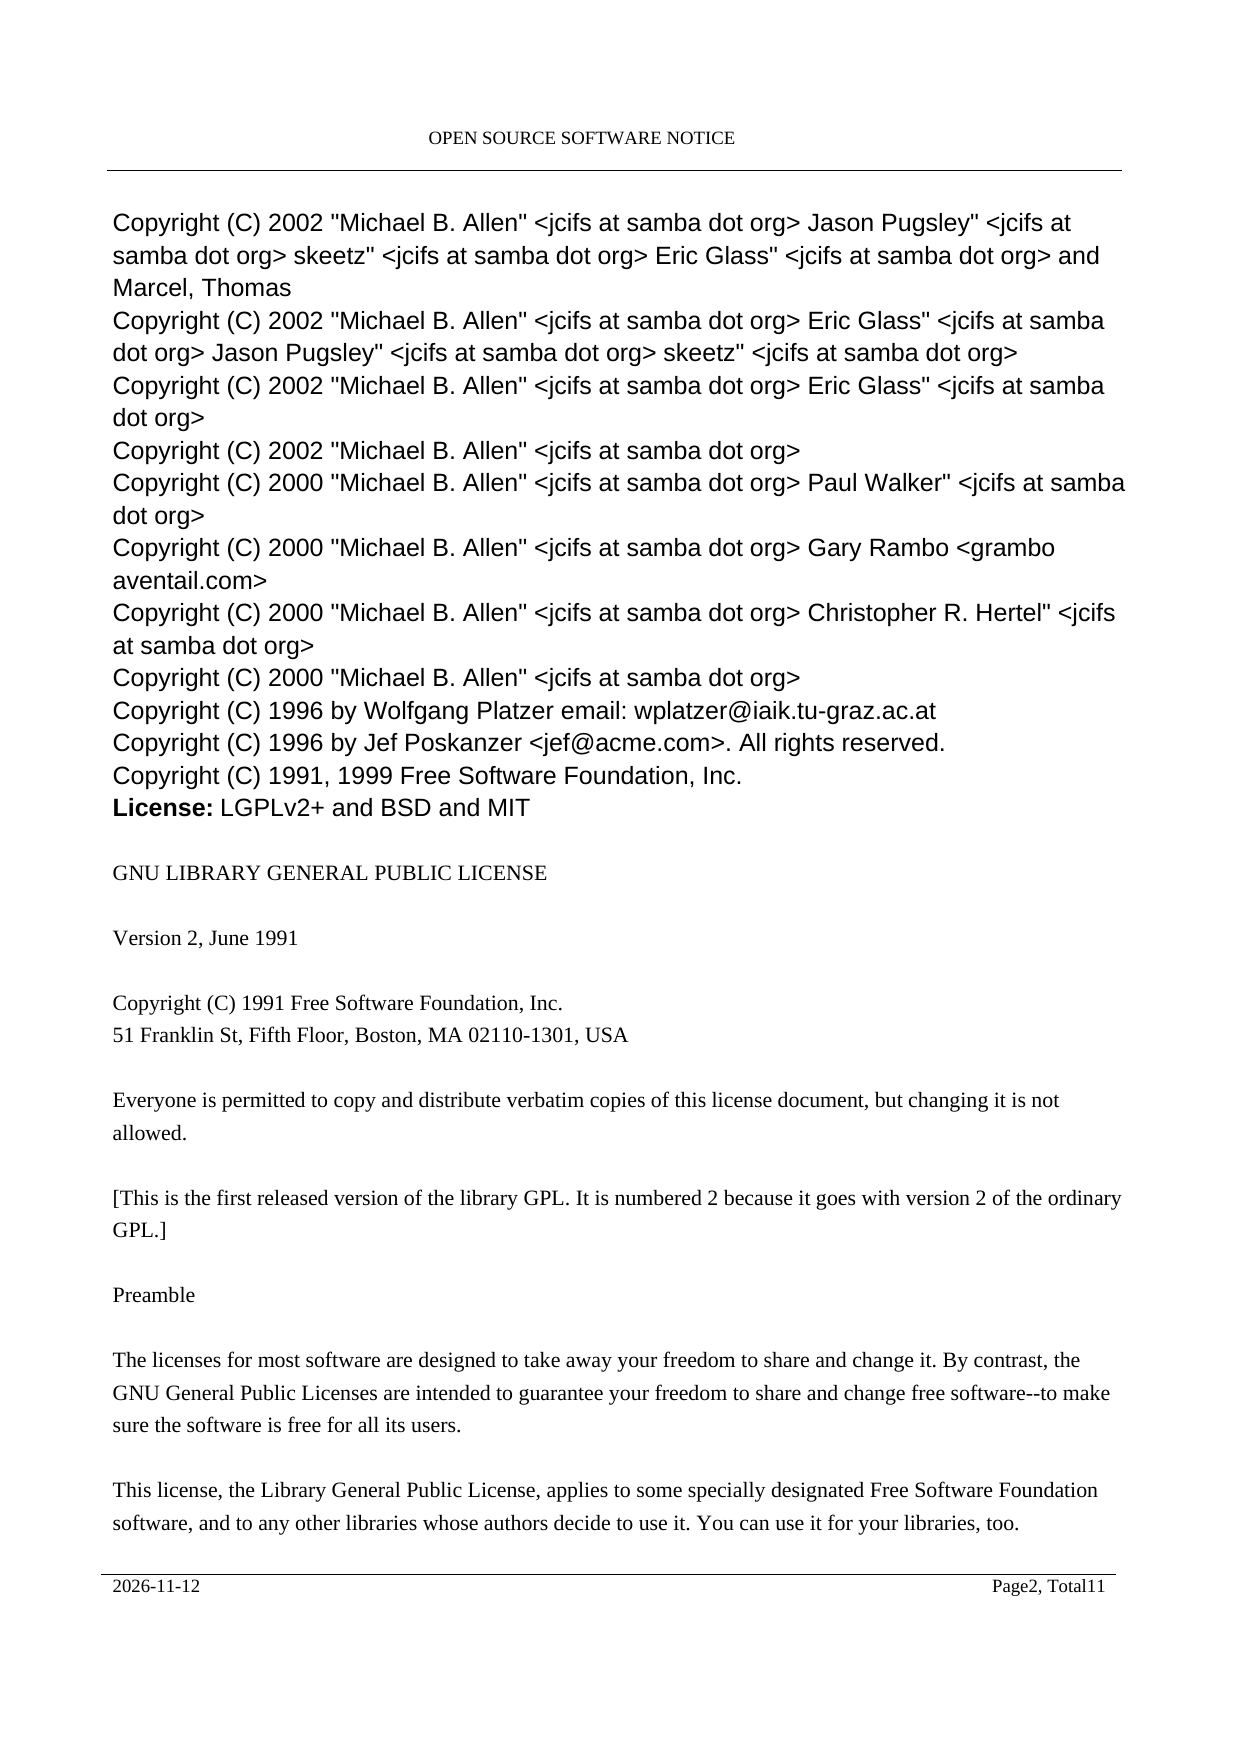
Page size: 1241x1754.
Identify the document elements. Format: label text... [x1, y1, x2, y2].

text Copyright (C) 1991, 1999 Free Software Foundation, Inc. [112, 759, 1128, 791]
text Copyright (C) 2002 "Michael B. Allen" <jcifs at samba dot org> Eric Glass" <jcifs at samba dot org> Jason Pugsley" <jcifs at samba dot org> skeetz" <jcifs at samba dot org> [112, 304, 1128, 369]
text Copyright (C) 2002 "Michael B. Allen" <jcifs at samba dot org> Jason Pugsley" <jcifs at samba dot org> skeetz" <jcifs at samba dot org> Eric Glass" <jcifs at samba dot org> and Marcel, Thomas [112, 206, 1128, 304]
text Copyright (C) 1996 by Jef Poskanzer <jef@acme.com>. All rights reserved. [112, 726, 1128, 759]
text Copyright (C) 1996 by Wolfgang Platzer email: wplatzer@iaik.tu-graz.ac.at [112, 694, 1128, 726]
text Copyright (C) 2002 "Michael B. Allen" <jcifs at samba dot org> Eric Glass" <jcifs at samba dot org> [112, 369, 1128, 434]
text Copyright (C) 2002 "Michael B. Allen" <jcifs at samba dot org> [112, 434, 1128, 466]
text Copyright (C) 2000 "Michael B. Allen" <jcifs at samba dot org> Gary Rambo <grambo aventail.com> [112, 531, 1128, 596]
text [112, 791, 1128, 1539]
text Copyright (C) 2000 "Michael B. Allen" <jcifs at samba dot org> Paul Walker" <jcifs at samba dot org> [112, 466, 1128, 531]
text Copyright (C) 2000 "Michael B. Allen" <jcifs at samba dot org> Christopher R. Hertel" <jcifs at samba dot org> [112, 596, 1128, 661]
text Copyright (C) 2000 "Michael B. Allen" <jcifs at samba dot org> [112, 661, 1128, 694]
